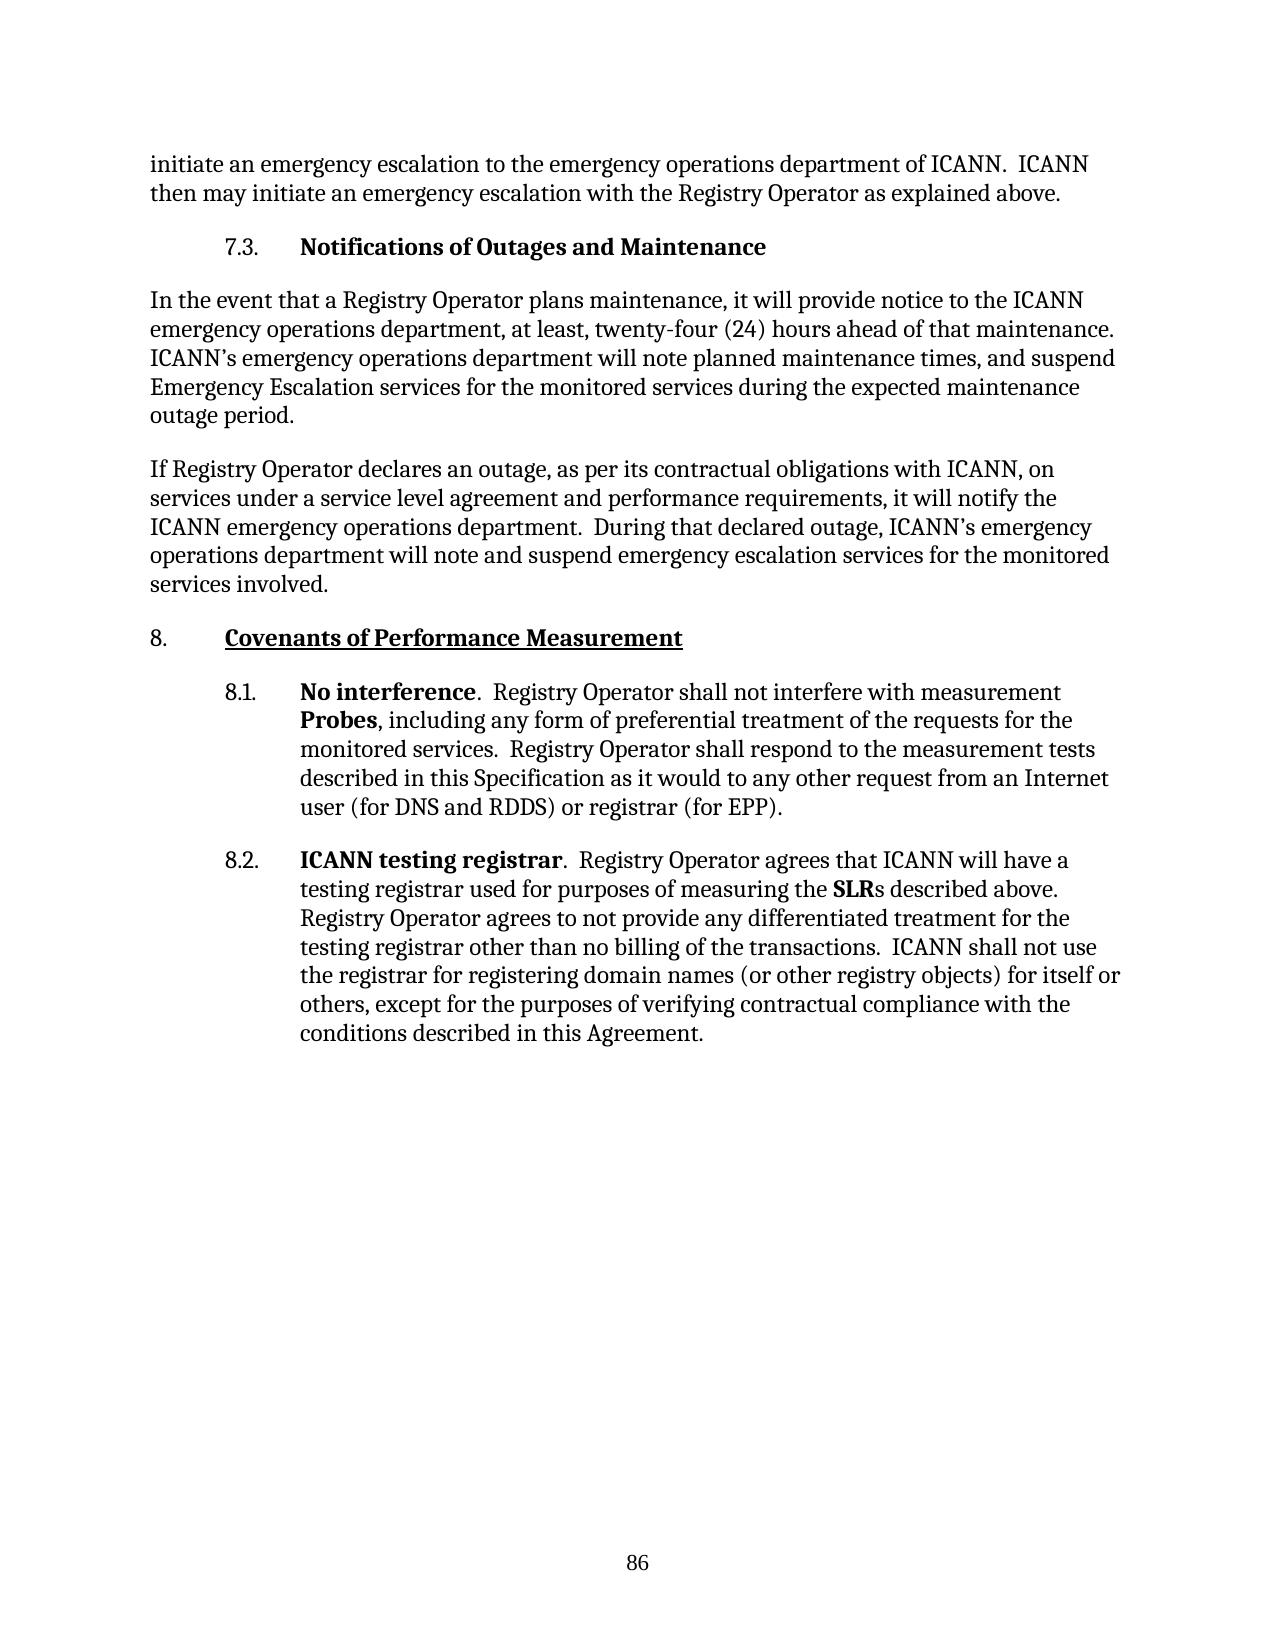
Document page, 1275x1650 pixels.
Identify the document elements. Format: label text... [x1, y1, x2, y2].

text Notifications of Outages and Maintenance [225, 232, 1125, 261]
text Covenants of Performance Measurement [150, 624, 1125, 652]
text In the event that a Registry Operator plans maintenance, it will provide notice to the ICANN emergency operations department, at least, twenty-four (24) hours ahead of that maintenance. ICANN’s emergency operations department will note planned maintenance times, and suspend Emergency Escalation services for the monitored services during the expected maintenance outage period. [150, 286, 1125, 430]
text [150, 150, 1125, 207]
text ICANN testing registrar. Registry Operator agrees that ICANN will have a testing registrar used for purposes of measuring the SLRs described above. Registry Operator agrees to not provide any differentiated treatment for the testing registrar other than no billing of the transactions. ICANN shall not use the registrar for registering domain names (or other registry objects) for itself or others, except for the purposes of verifying contractual compliance with the conditions described in this Agreement. [225, 846, 1125, 1047]
text If Registry Operator declares an outage, as per its contractual obligations with ICANN, on services under a service level agreement and performance requirements, it will notify the ICANN emergency operations department. During that declared outage, ICANN’s emergency operations department will note and suspend emergency escalation services for the monitored services involved. [150, 455, 1125, 599]
text No interference. Registry Operator shall not interfere with measurement Probes, including any form of preferential treatment of the requests for the monitored services. Registry Operator shall respond to the measurement tests described in this Specification as it would to any other request from an Internet user (for DNS and RDDS) or registrar (for EPP). [225, 677, 1125, 821]
